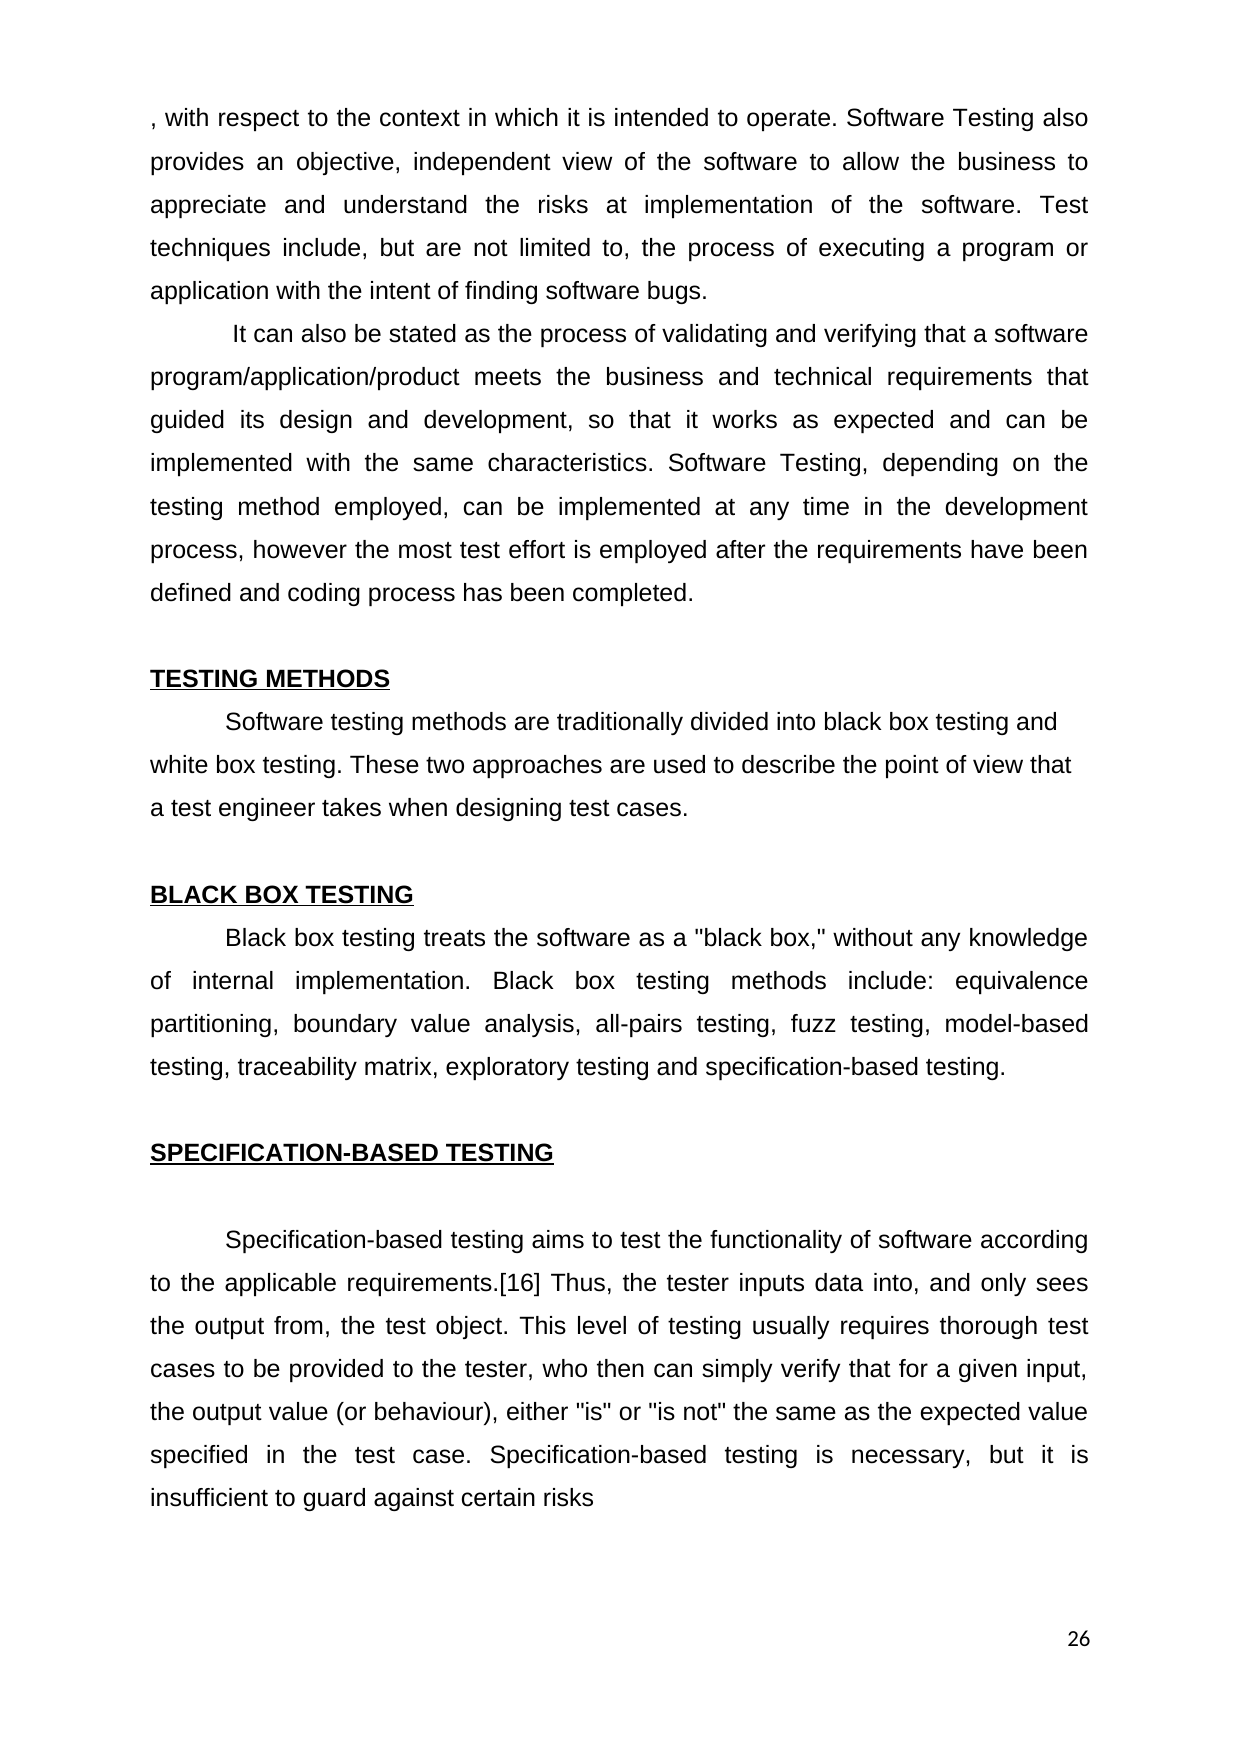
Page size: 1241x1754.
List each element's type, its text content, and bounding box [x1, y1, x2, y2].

text BLACK BOX TESTING [150, 880, 1090, 908]
text Software testing methods are traditionally divided into black box testing and white box testing. These two approaches are used to describe the point of view that a test engineer takes when designing test cases. [150, 707, 1090, 822]
text Specification-based testing aims to test the functionality of software according to the applicable requirements.[16] Thus, the tester inputs data into, and only sees the output from, the test object. This level of testing usually requires thorough test cases to be provided to the tester, who then can simply verify that for a given input, the output value (or behaviour), either "is" or "is not" the same as the expected value specified in the test case. Specification-based testing is necessary, but it is insufficient to guard against certain risks [150, 1225, 1090, 1512]
text TESTING METHODS [150, 664, 1090, 693]
text SPECIFICATION-BASED TESTING [150, 1138, 1090, 1167]
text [150, 103, 1090, 305]
text It can also be stated as the process of validating and verifying that a software program/application/product meets the business and technical requirements that guided its design and development, so that it works as expected and can be implemented with the same characteristics. Software Testing, depending on the testing method employed, can be implemented at any time in the development process, however the most test effort is employed after the requirements have been defined and coding process has been completed. [150, 319, 1090, 607]
text Black box testing treats the software as a "black box," without any knowledge of internal implementation. Black box testing methods include: equivalence partitioning, boundary value analysis, all-pairs testing, fuzz testing, model-based testing, traceability matrix, exploratory testing and specification-based testing. [150, 923, 1090, 1081]
